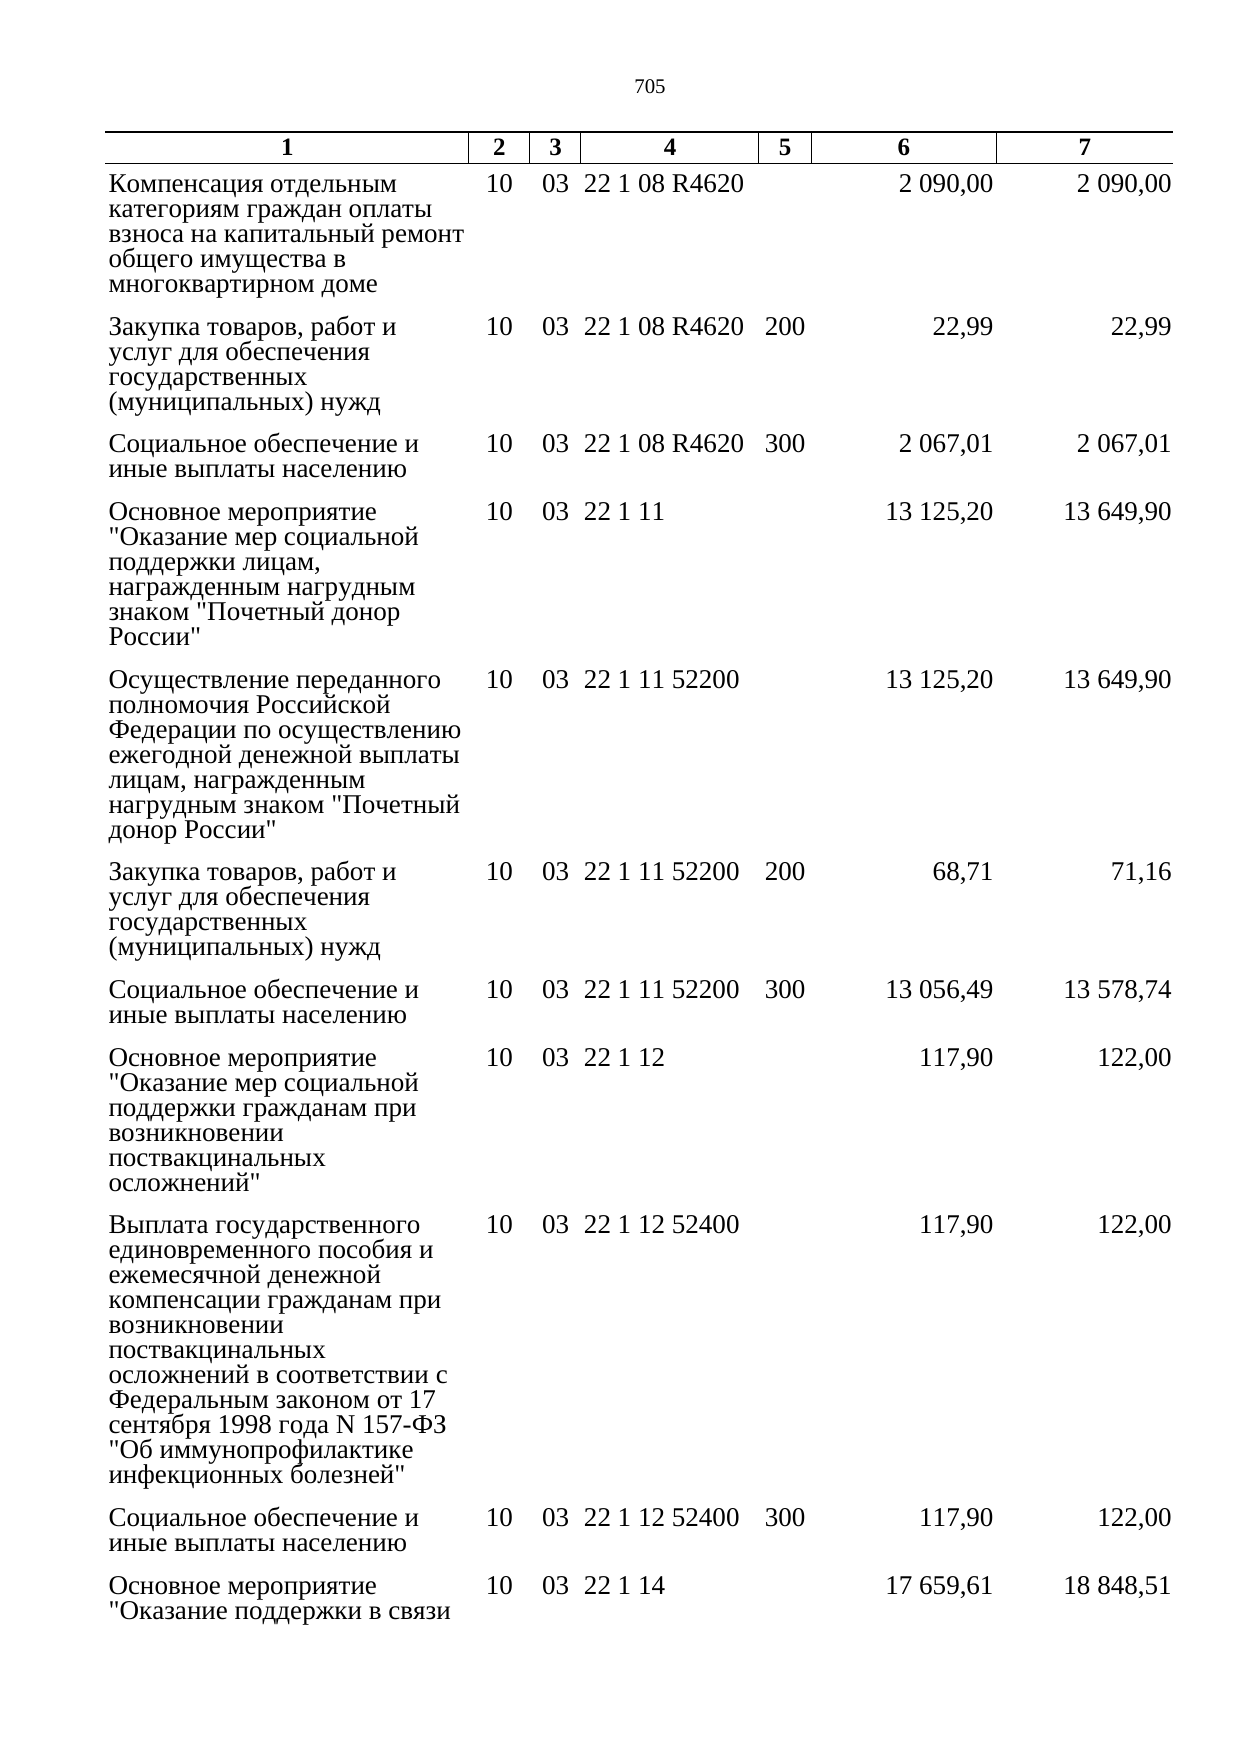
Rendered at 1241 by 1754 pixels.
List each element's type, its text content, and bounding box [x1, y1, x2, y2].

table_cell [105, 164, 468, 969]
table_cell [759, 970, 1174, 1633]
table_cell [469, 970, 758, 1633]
table_header 2 [469, 133, 529, 163]
table_header 4 [581, 133, 758, 163]
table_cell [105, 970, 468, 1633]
table_header 1 [105, 133, 468, 163]
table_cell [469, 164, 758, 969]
table_header 3 [530, 133, 580, 163]
table_header 7 [997, 133, 1173, 163]
table_header 5 [759, 133, 811, 163]
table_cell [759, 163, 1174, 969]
table_header 6 [812, 133, 996, 163]
